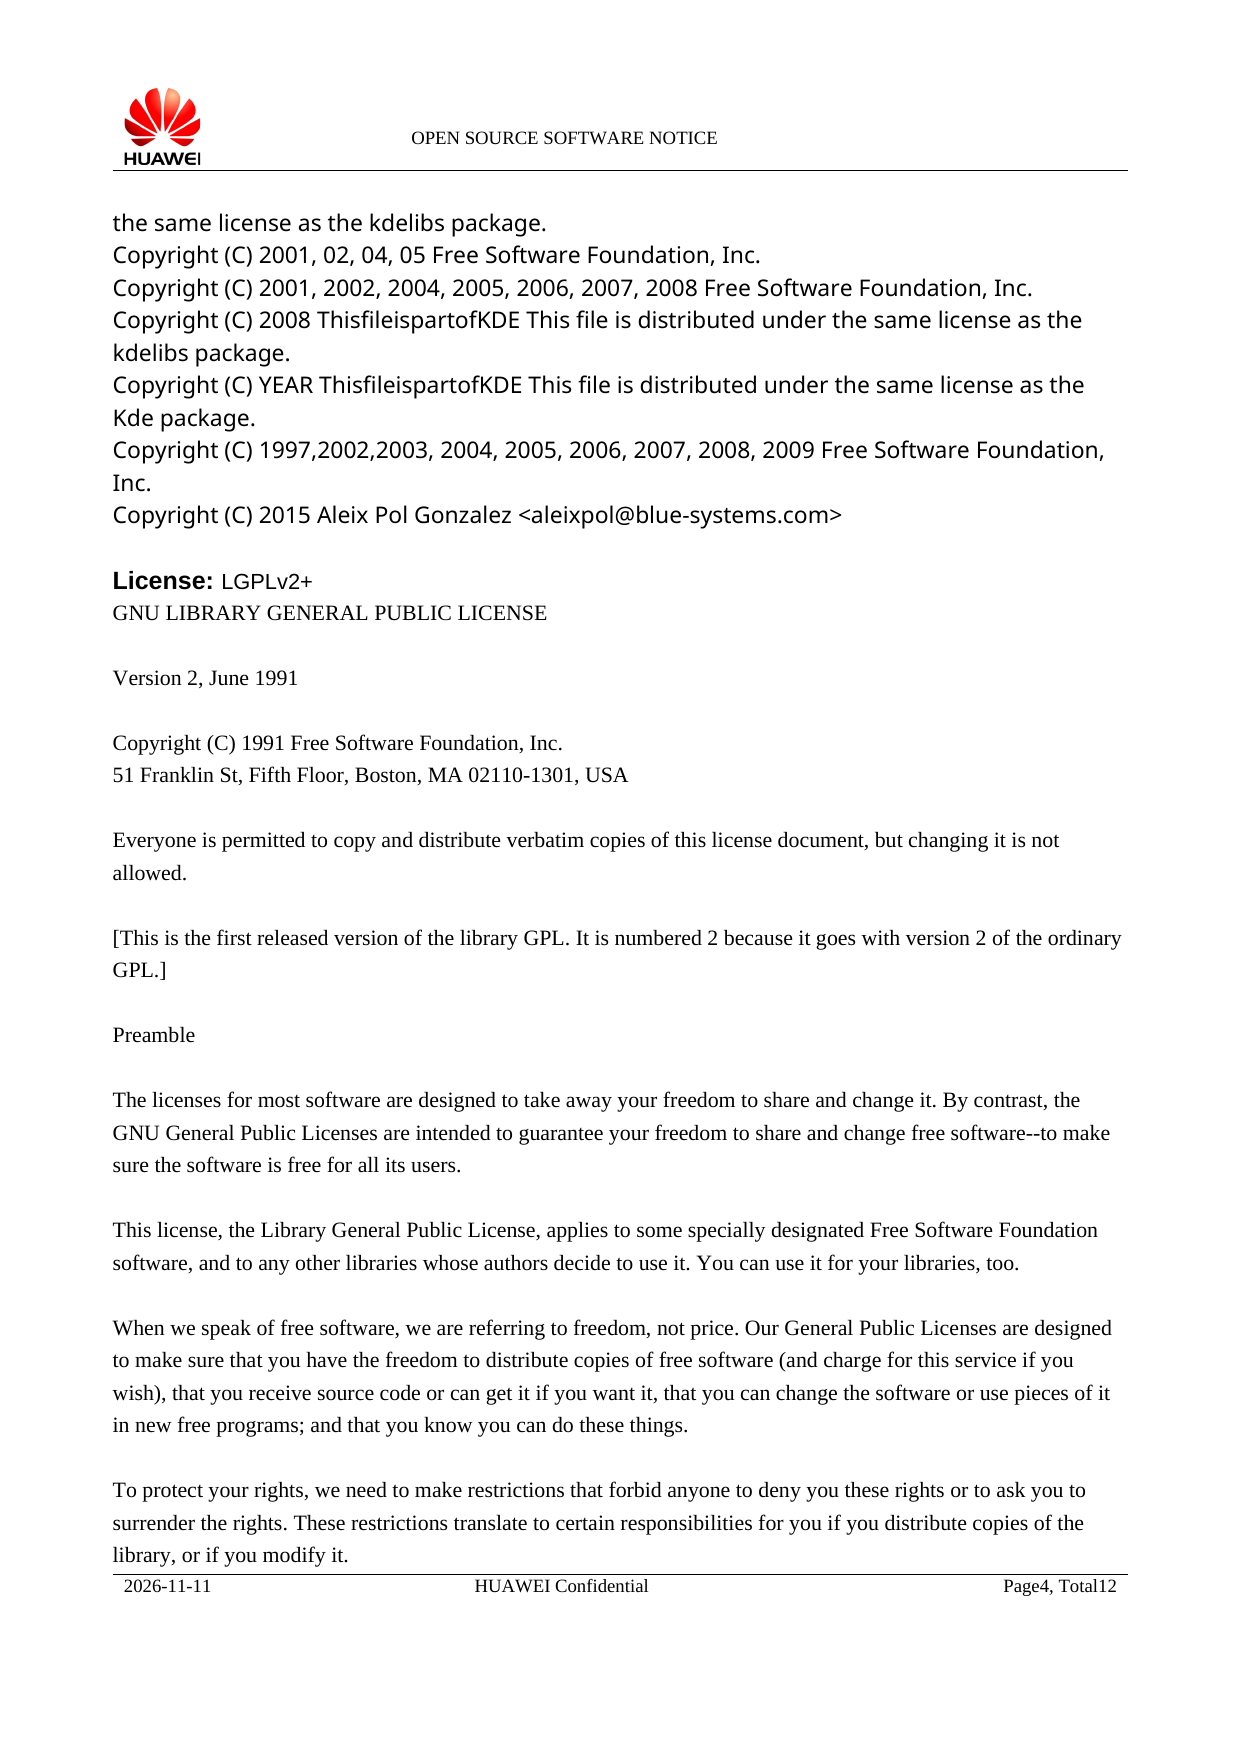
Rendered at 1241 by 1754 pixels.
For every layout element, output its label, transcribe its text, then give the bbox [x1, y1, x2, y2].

text License: LGPLv2+ [112, 564, 1128, 596]
picture [124, 88, 201, 165]
